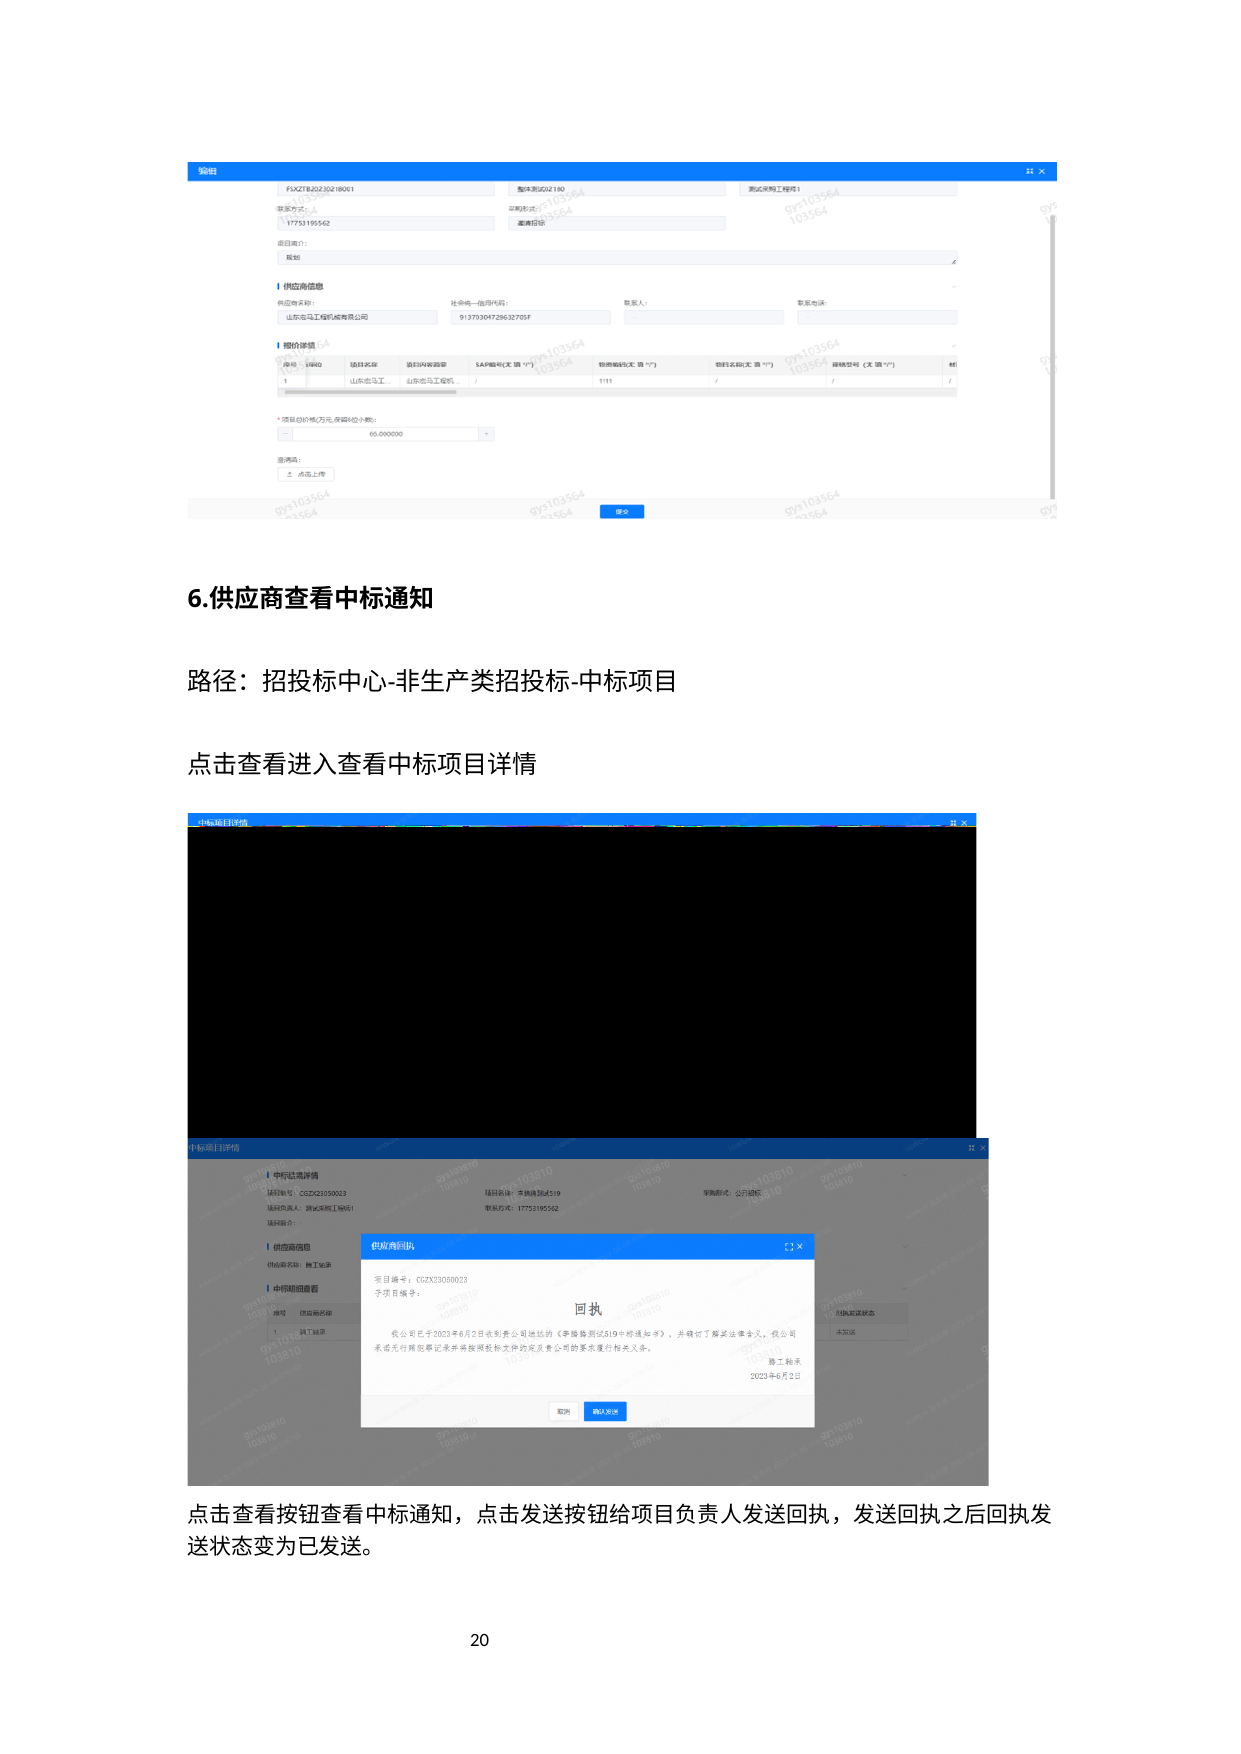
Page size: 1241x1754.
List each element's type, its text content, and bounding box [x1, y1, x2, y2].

text 6.供应商查看中标通知 [187, 564, 1053, 629]
text 点击查看按钮查看中标通知，点击发送按钮给项目负责人发送回执，发送回执之后回执发送状态变为已发送。 [187, 1496, 1053, 1561]
picture [187, 162, 1057, 519]
text 点击查看进入查看中标项目详情 [187, 731, 1053, 796]
text 路径：招投标中心-非生产类招投标-中标项目 [187, 647, 1053, 712]
picture [187, 813, 989, 1486]
